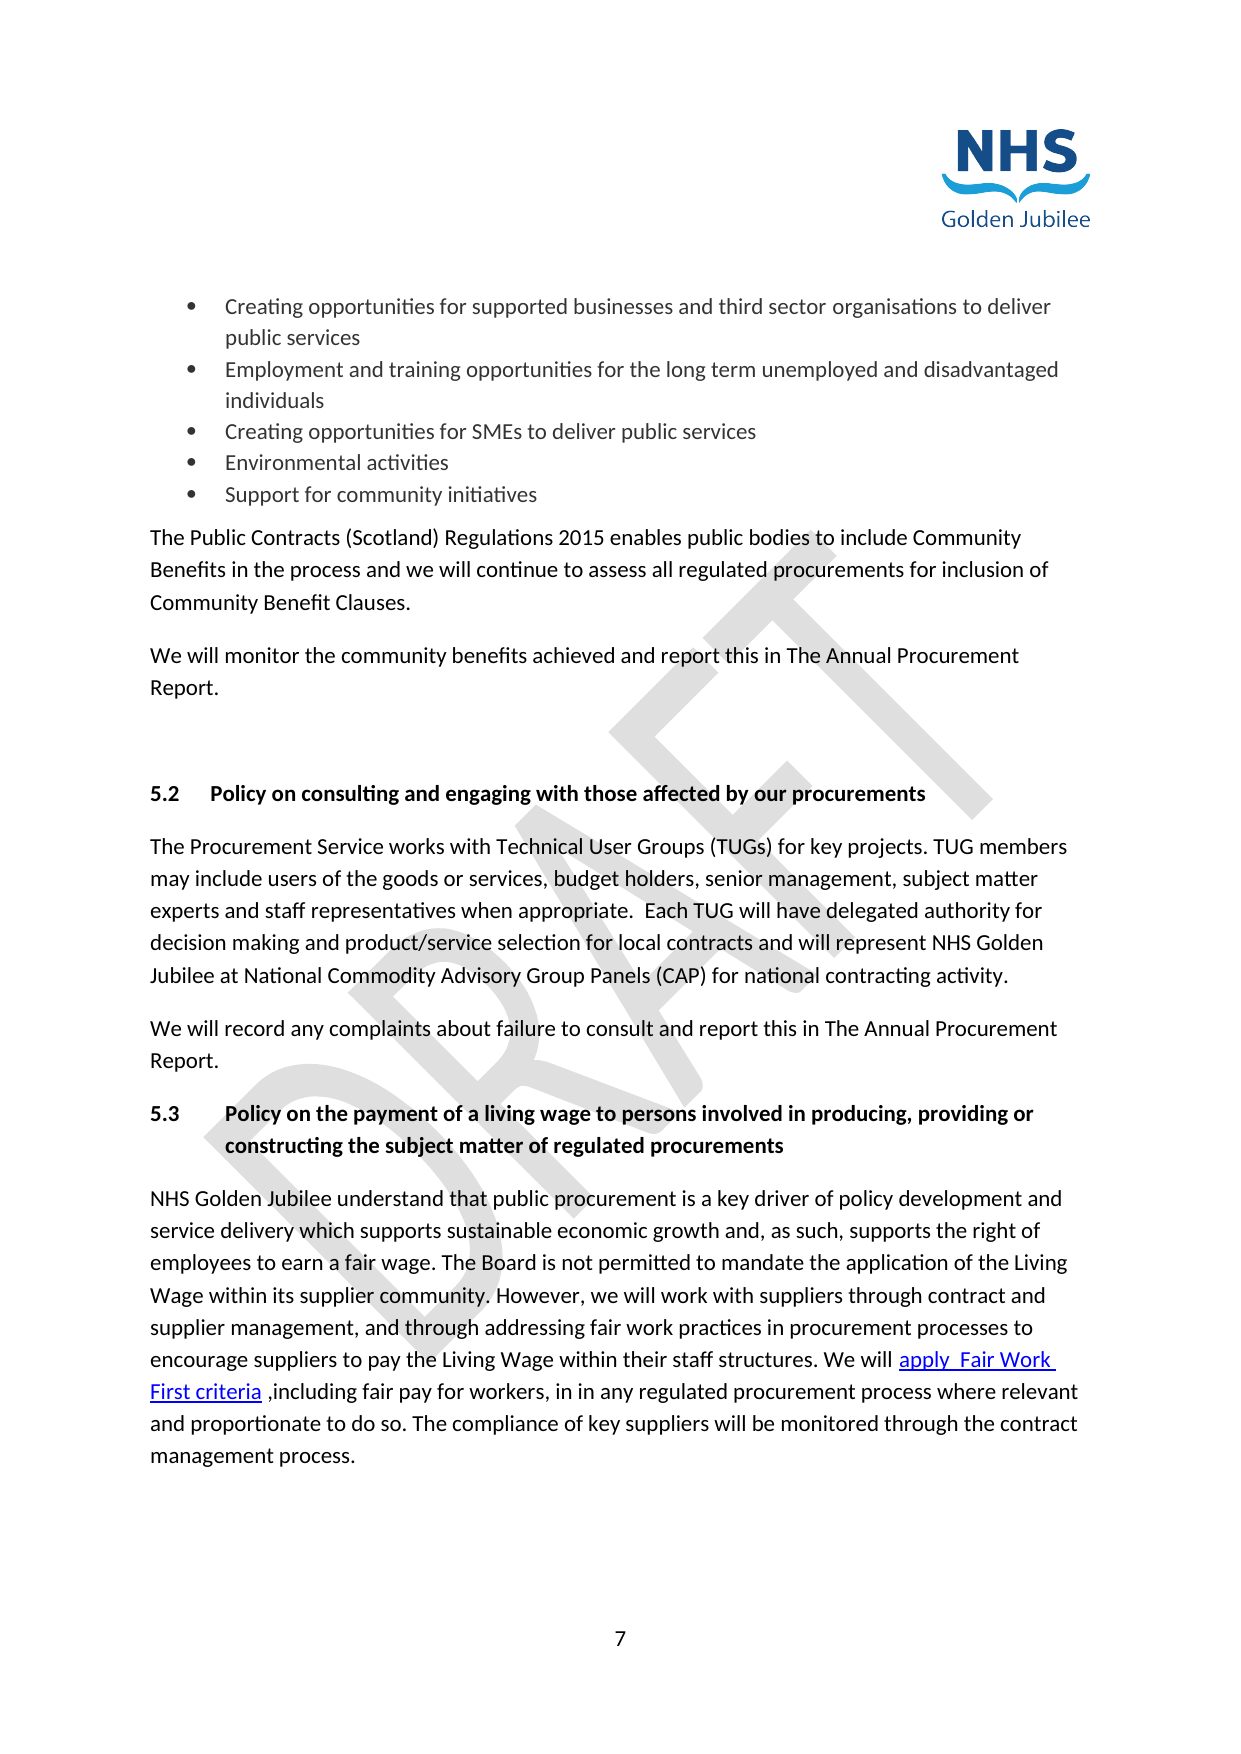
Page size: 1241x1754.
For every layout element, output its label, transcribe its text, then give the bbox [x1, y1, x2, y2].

list Creating opportunities for supported businesses and third sector organisations to deliver public services [187, 289, 1090, 351]
text We will record any complaints about failure to consult and report this in The Annual Procurement Report. [150, 1014, 1090, 1074]
text NHS Golden Jubilee understand that public procurement is a key driver of policy development and service delivery which supports sustainable economic growth and, as such, supports the right of employees to earn a fair wage. The Board is not permitted to mandate the application of the Living Wage within its supplier community. However, we will work with suppliers through contract and supplier management, and through addressing fair work practices in procurement processes to encourage suppliers to pay the Living Wage within their staff structures. We will apply Fair Work First criteria ,including fair pay for workers, in in any regulated procurement process where relevant and proportionate to do so. The compliance of key suppliers will be monitored through the contract management process. [150, 1184, 1090, 1470]
text The Procurement Service works with Technical User Groups (TUGs) for key projects. TUG members may include users of the goods or services, budget holders, senior management, subject matter experts and staff representatives when appropriate. Each TUG will have delegated authority for decision making and product/service selection for local contracts and will represent NHS Golden Jubilee at National Commodity Advisory Group Panels (CAP) for national contracting activity. [150, 832, 1090, 989]
text We will monitor the community benefits achieved and report this in The Annual Procurement Report. [150, 641, 1090, 701]
text 5.3 Policy on the payment of a living wage to persons involved in producing, providing or constructing the subject matter of regulated procurements [150, 1099, 1090, 1159]
list Creating opportunities for SMEs to deliver public services [187, 414, 1090, 445]
text The Public Contracts (Scotland) Regulations 2015 enables public bodies to include Community Benefits in the process and we will continue to assess all regulated procurements for inclusion of Community Benefit Clauses. [150, 523, 1090, 616]
list Employment and training opportunities for the long term unemployed and disadvantaged individuals [187, 351, 1090, 414]
list Environmental activities [187, 445, 1090, 476]
text 5.2 Policy on consulting and engaging with those affected by our procurements [150, 779, 1090, 807]
picture [941, 129, 1091, 233]
list Support for community initiatives [187, 476, 1090, 508]
